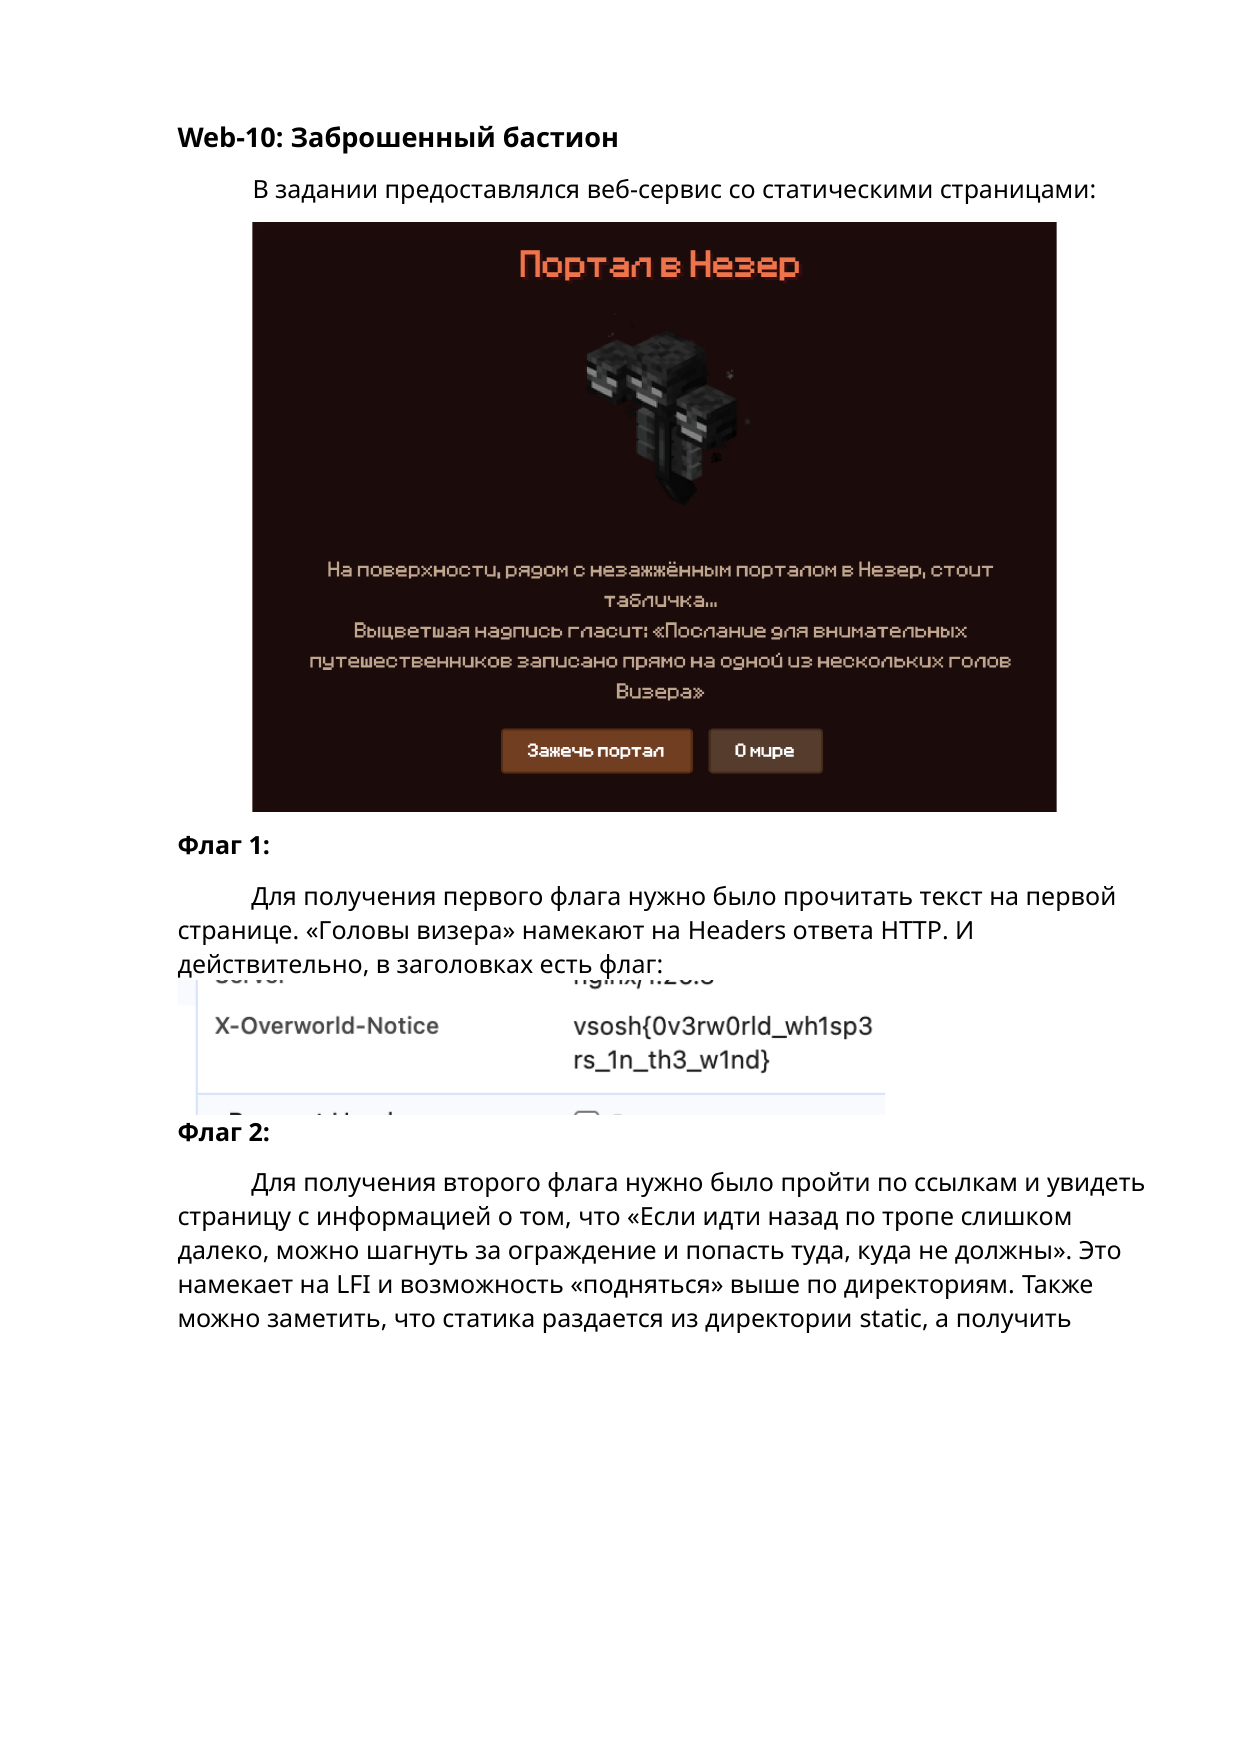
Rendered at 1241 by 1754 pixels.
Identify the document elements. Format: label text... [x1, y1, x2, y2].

picture [177, 980, 886, 1115]
text В задании предоставлялся веб-сервис со статическими страницами: [177, 172, 1152, 206]
text Для получения первого флага нужно было прочитать текст на первой странице. «Головы визера» намекают на Headers ответа HTTP. И действительно, в заголовках есть флаг: [177, 879, 1152, 981]
text Флаг 1: [177, 828, 1152, 862]
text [177, 1165, 1152, 1335]
picture [252, 222, 1057, 812]
text Флаг 2: [177, 1114, 1152, 1148]
text Web-10: Заброшенный бастион [177, 118, 1152, 155]
